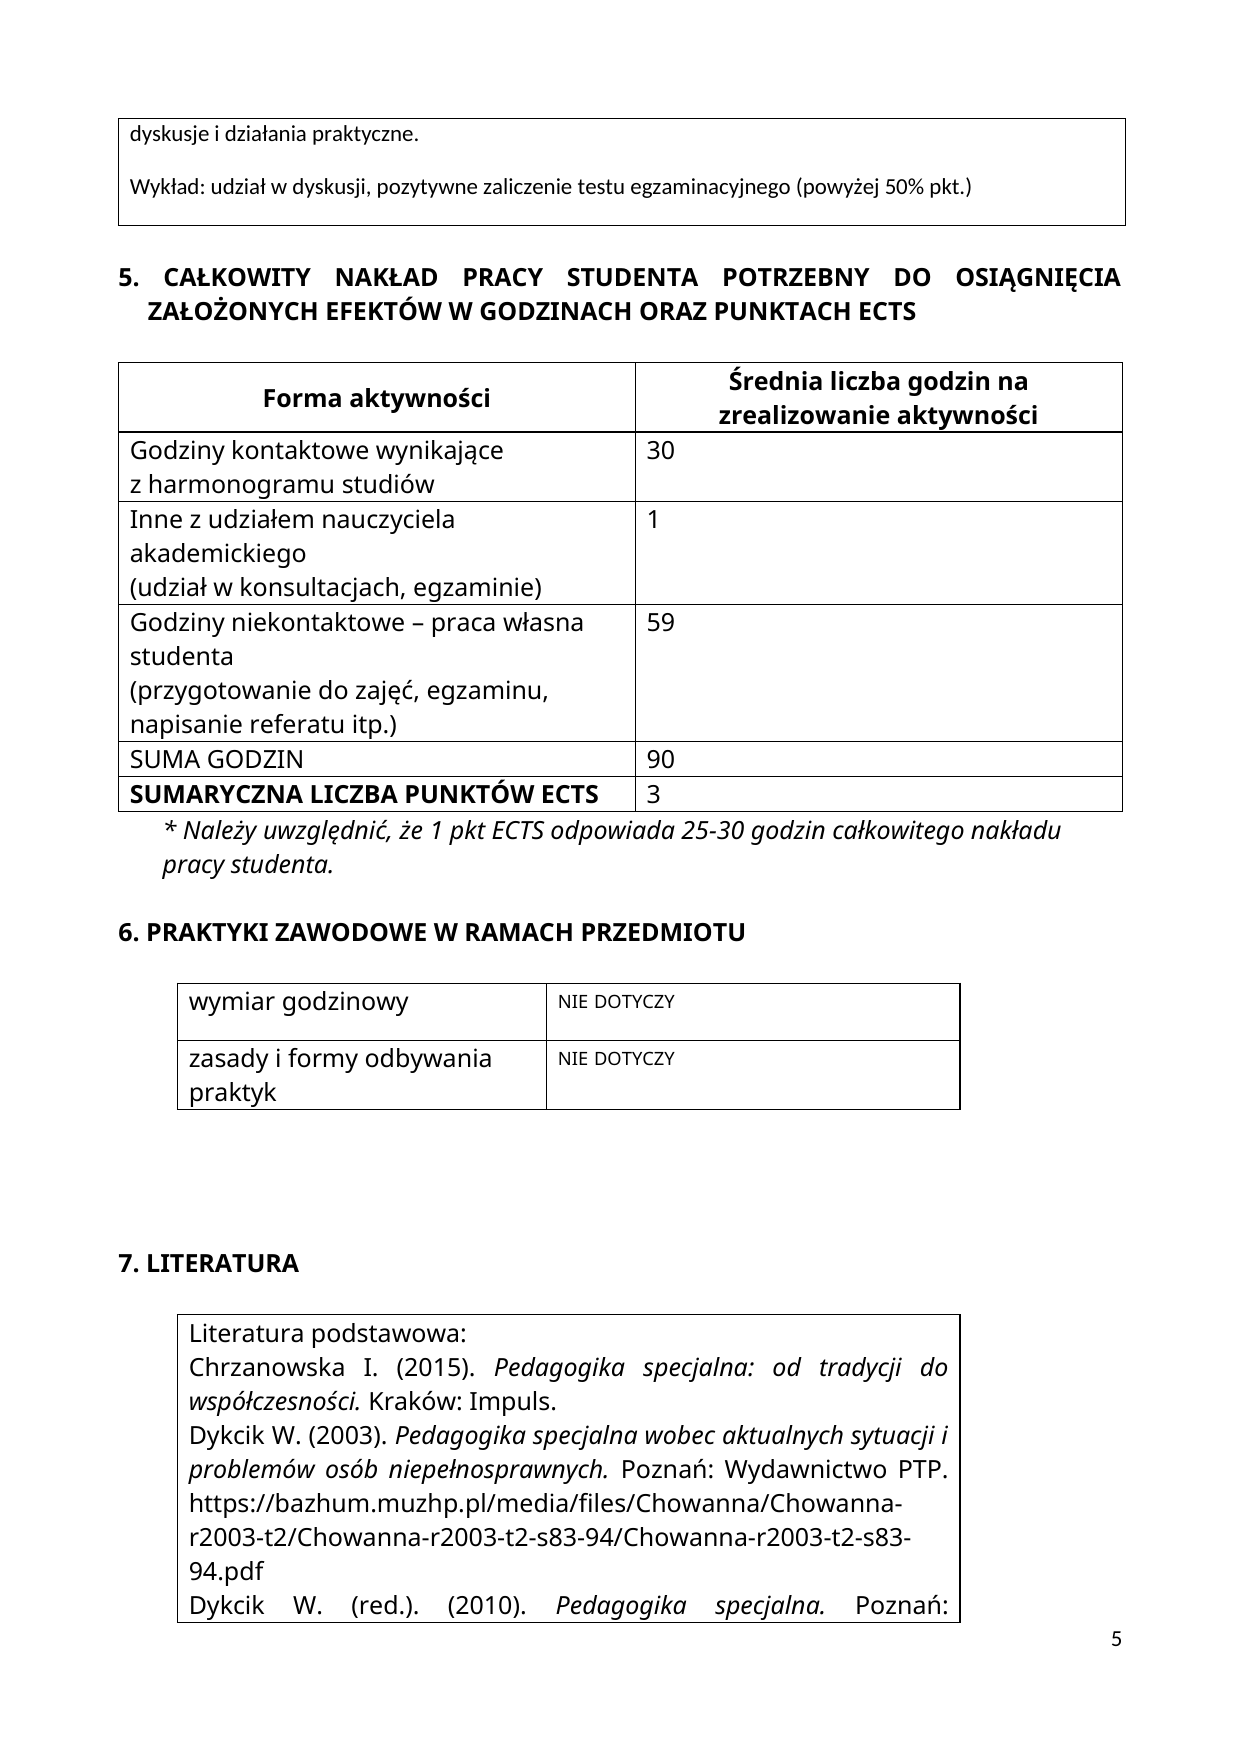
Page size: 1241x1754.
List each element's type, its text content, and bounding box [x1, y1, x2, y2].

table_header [119, 119, 1125, 225]
table_cell 90 [636, 742, 1122, 776]
table_cell nie dotyczy [547, 1041, 959, 1109]
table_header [178, 1315, 959, 1622]
text 6. PRAKTYKI ZAWODOWE W RAMACH PRZEDMIOTU [118, 914, 1122, 948]
table_cell SUMA GODZIN [119, 742, 635, 776]
table_cell 59 [636, 605, 1122, 741]
table_cell zasady i formy odbywania praktyk [178, 1041, 546, 1109]
table_header Średnia liczba godzin na zrealizowanie aktywności [636, 363, 1122, 431]
table_cell Godziny niekontaktowe – praca własna studenta (przygotowanie do zajęć, egzaminu, napisanie referatu itp.) [119, 605, 635, 741]
table_cell SUMARYCZNA LICZBA PUNKTÓW ECTS [119, 777, 635, 811]
table_header Forma aktywności [119, 363, 635, 431]
table_cell 3 [636, 777, 1122, 811]
table_cell 1 [636, 502, 1122, 604]
table_cell 30 [636, 433, 1122, 501]
table_header wymiar godzinowy [178, 984, 546, 1039]
table_header nie dotyczy [547, 984, 959, 1039]
table_cell Inne z udziałem nauczyciela akademickiego (udział w konsultacjach, egzaminie) [119, 502, 635, 604]
text * Należy uwzględnić, że 1 pkt ECTS odpowiada 25-30 godzin całkowitego nakładu pracy studenta. [162, 812, 1122, 880]
text 7. LITERATURA [118, 1246, 1122, 1280]
table_cell Godziny kontaktowe wynikające z harmonogramu studiów [119, 433, 635, 501]
text 5. CAŁKOWITY NAKŁAD PRACY STUDENTA POTRZEBNY DO OSIĄGNIĘCIA ZAŁOŻONYCH EFEKTÓW W GODZINACH ORAZ PUNKTACH ECTS [118, 260, 1122, 328]
